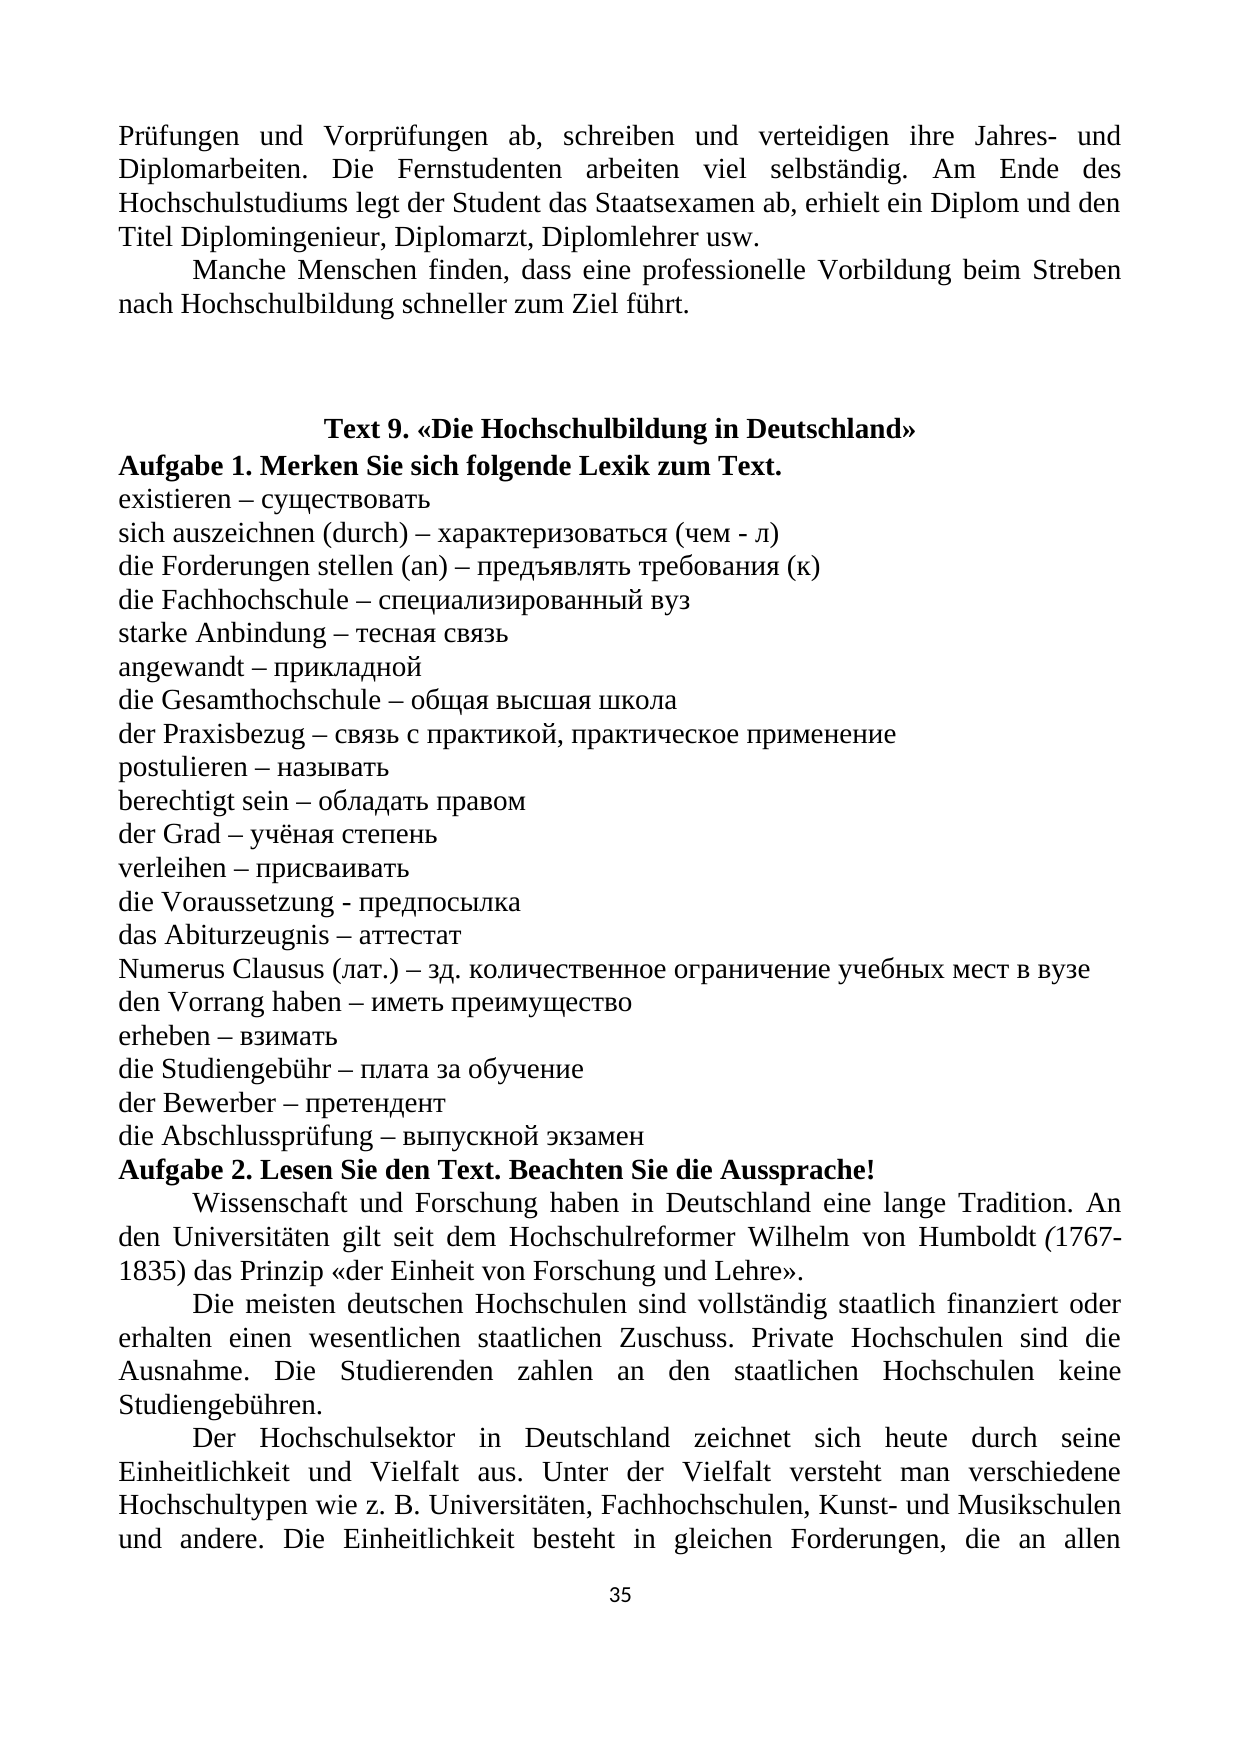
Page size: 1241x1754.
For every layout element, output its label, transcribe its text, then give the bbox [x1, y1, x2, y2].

text Manche Menschen finden, dass eine professionelle Vorbildung beim Streben nach Hochschulbildung schneller zum Ziel führt. [118, 252, 1122, 319]
text postulieren – называть [118, 749, 1122, 783]
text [118, 118, 1122, 252]
text die Gesamthochschule – общая высшая школа [118, 682, 1122, 716]
text der Grad – учёная степень [118, 817, 1122, 850]
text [118, 1420, 1122, 1554]
text die Abschlussprüfung – выпускной экзамен [118, 1118, 1122, 1152]
text berechtigt sein – обладать правом [118, 783, 1122, 817]
text der Bewerber – претендент [118, 1085, 1122, 1118]
text den Vorrang haben – иметь преимущество [118, 984, 1122, 1018]
text das Abiturzeugnis – аттестат [118, 917, 1122, 951]
text verleihen – присваивать [118, 850, 1122, 884]
text Wissenschaft und Forschung haben in Deutschland eine lange Tradition. An den Universitäten gilt seit dem Hochschulreformer Wilhelm von Humboldt (1767-1835) das Prinzip «der Einheit von Forschung und Lehre». [118, 1186, 1122, 1286]
text die Voraussetzung - предпосылка [118, 884, 1122, 917]
text existieren – существовать [118, 481, 1122, 515]
text erheben – взимать [118, 1018, 1122, 1051]
text angewandt – прикладной [118, 649, 1122, 682]
text die Forderungen stellen (an) – предъявлять требования (к) [118, 548, 1122, 582]
text die Fachhochschule – специализированный вуз [118, 582, 1122, 615]
subtitle Text 9. «Die Hochschulbildung in Deutschland» [118, 411, 1122, 445]
text Die meisten deutschen Hochschulen sind vollständig staatlich finanziert oder erhalten einen wesentlichen staatlichen Zuschuss. Private Hochschulen sind die Ausnahme. Die Studierenden zahlen an den staatlichen Hochschulen keine Studiengebühren. [118, 1286, 1122, 1420]
text Numerus Сlausus (лат.) – зд. количественное ограничение учебных мест в вузе [118, 951, 1122, 984]
text starke Anbindung – тесная связь [118, 615, 1122, 649]
text der Praxisbezug – связь с практикой, практическое применение [118, 716, 1122, 749]
text die Studiengebühr – плата за обучение [118, 1051, 1122, 1085]
text Aufgabe 2. Lesen Sie den Text. Beachten Sie die Aussprache! [118, 1152, 1122, 1186]
text Aufgabe 1. Merken Sie sich folgende Lexik zum Text. [118, 448, 1122, 481]
text sich auszeichnen (durch) – характеризоваться (чем - л) [118, 515, 1122, 548]
